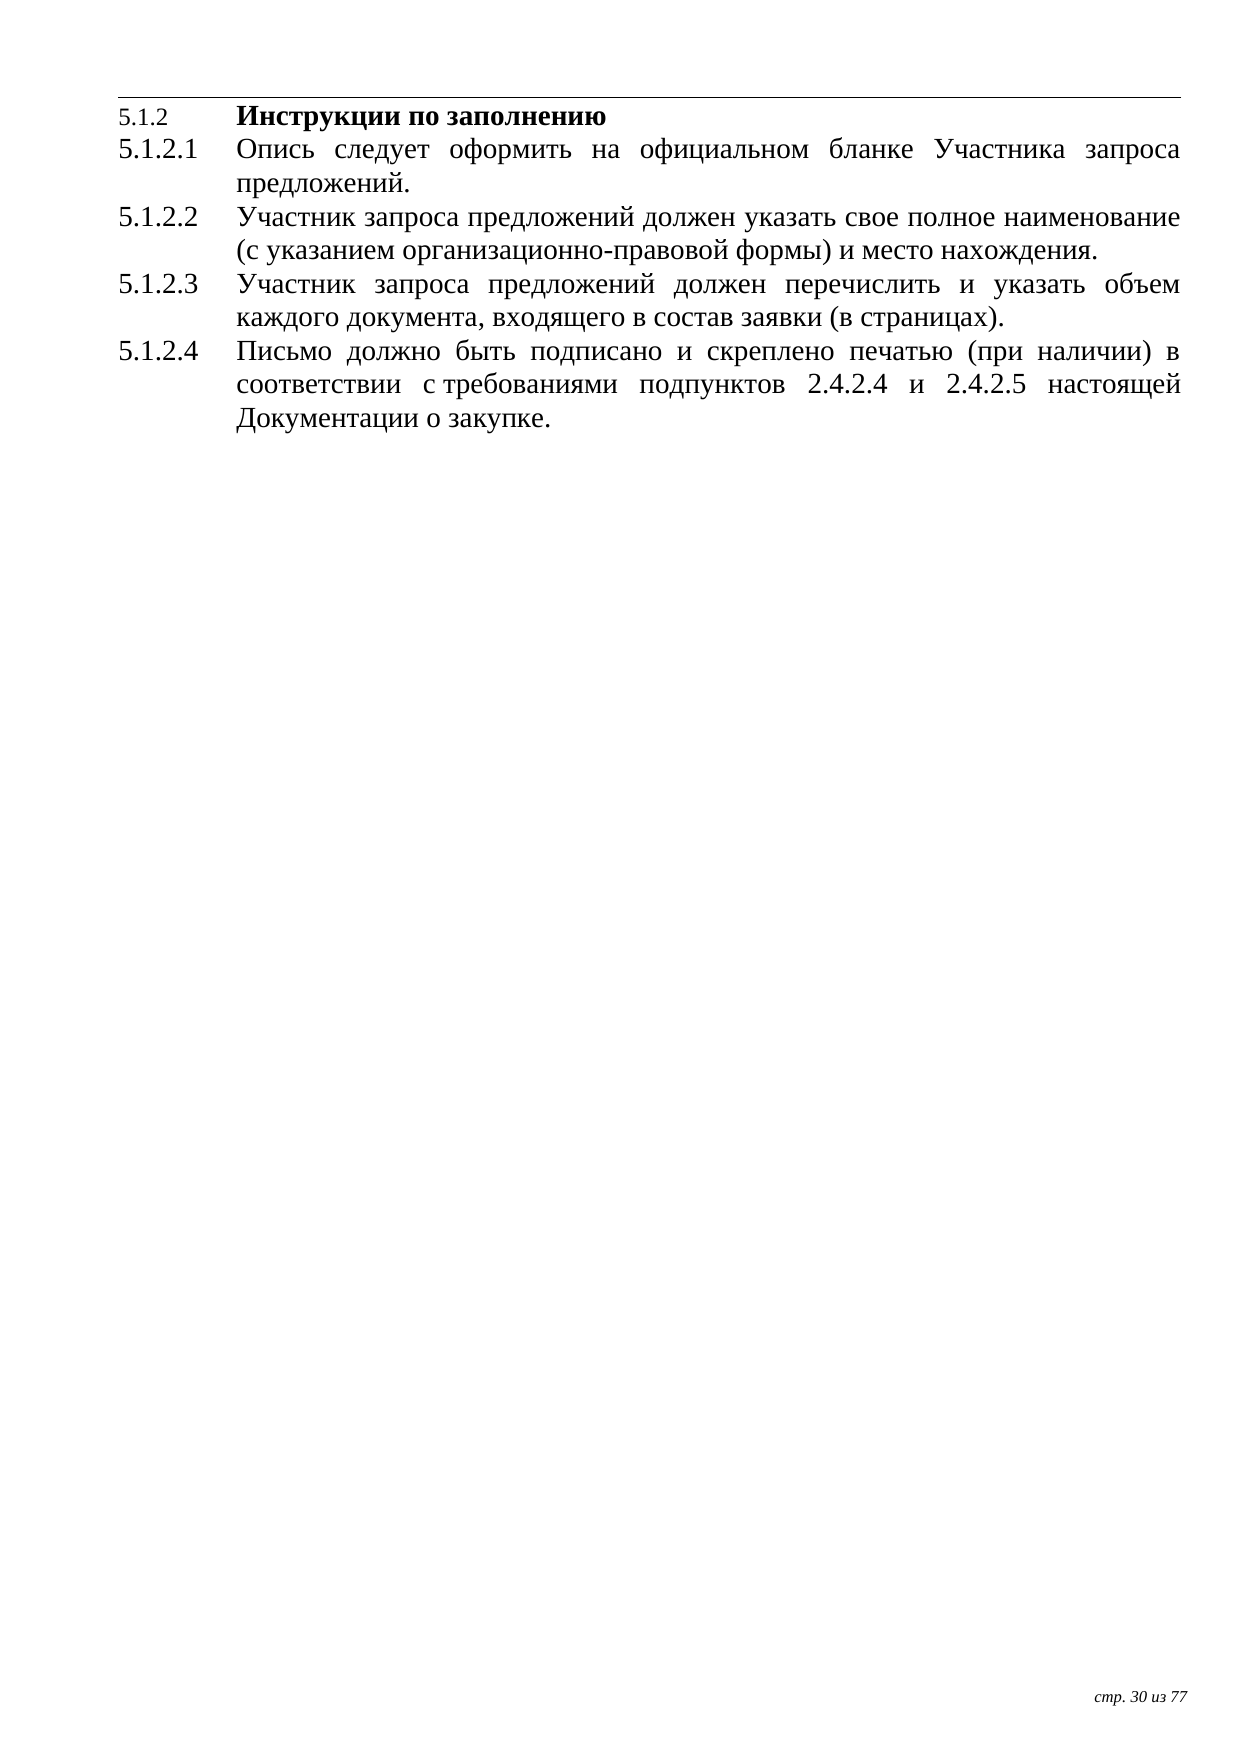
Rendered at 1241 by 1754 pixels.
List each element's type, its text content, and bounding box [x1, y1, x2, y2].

list Письмо должно быть подписано и скреплено печатью (при наличии) в соответствии с требованиями подпунктов 2.4.2.4 и 2.4.2.5 настоящей Документации о закупке. [118, 333, 1181, 433]
list Инструкции по заполнению [118, 98, 1181, 132]
list Участник запроса предложений должен перечислить и указать объем каждого документа, входящего в состав заявки (в страницах). [118, 266, 1181, 333]
list Опись следует оформить на официальном бланке Участника запроса предложений. [118, 132, 1181, 199]
list Участник запроса предложений должен указать свое полное наименование (с указанием организационно-правовой формы) и место нахождения. [118, 199, 1181, 266]
